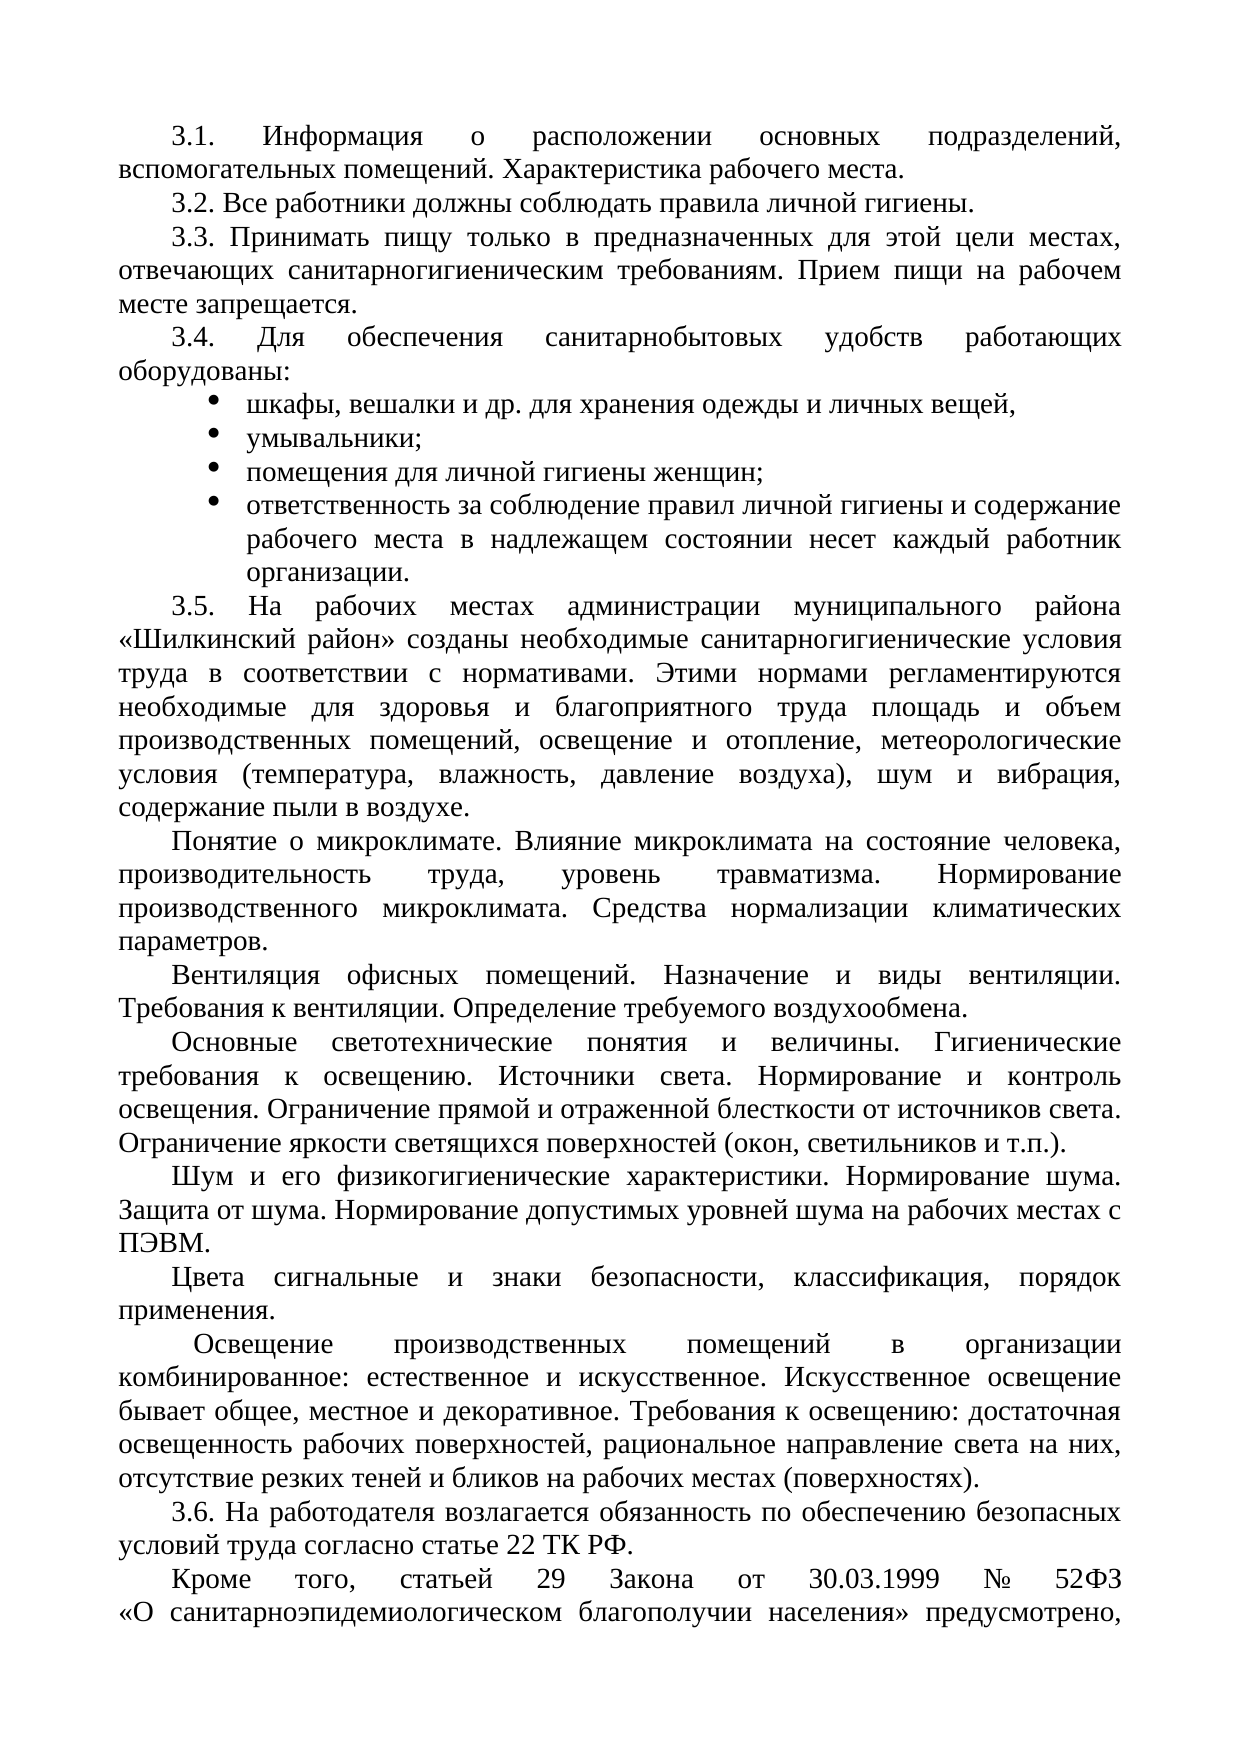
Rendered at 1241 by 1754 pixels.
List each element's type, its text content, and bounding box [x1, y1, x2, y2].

text 3.1. Информация о расположении основных подразделений, вспомогательных помещений. Характеристика рабочего места. [118, 118, 1122, 185]
text Шум и его физико­гигиенические характеристики. Нормирование шума. Защита от шума. Нормирование допустимых уровней шума на рабочих местах с ПЭВМ. [118, 1158, 1122, 1259]
text 3.4. Для обеспечения санитарно­бытовых удобств работающих оборудованы: [118, 319, 1122, 386]
text Цвета сигнальные и знаки безопасности, классификация, порядок применения. [118, 1259, 1122, 1326]
list шкафы, вешалки и др. для хранения одежды и личных вещей, [209, 386, 1122, 420]
text 3.2. Все работники должны соблюдать правила личной гигиены. [118, 185, 1122, 219]
text 3.6. На работодателя возлагается обязанность по обеспечению безопасных условий труда согласно статье 22 ТК РФ. [118, 1494, 1122, 1561]
text Основные светотехнические понятия и величины. Гигиенические требования к освещению. Источники света. Нормирование и контроль освещения. Ограничение прямой и отраженной блесткости от источников света. Ограничение яркости светящихся поверхностей (окон, светильников и т.п.). [118, 1024, 1122, 1158]
text 3.3. Принимать пищу только в предназначенных для этой цели местах, отвечающих санитарно­гигиеническим требованиям. Прием пищи на рабочем месте запрещается. [118, 219, 1122, 319]
list ответственность за соблюдение правил личной гигиены и содержание рабочего места в надлежащем состоянии несет каждый работник организации. [209, 487, 1122, 588]
list умывальники; [209, 420, 1122, 454]
text Вентиляция офисных помещений. Назначение и виды вентиляции. Требования к вентиляции. Определение требуемого воздухообмена. [118, 957, 1122, 1024]
text Освещение производственных помещений в организации комбинированное: естественное и искусственное. Искусственное освещение бывает общее, местное и декоративное. Требования к освещению: достаточная освещенность рабочих поверхностей, рациональное направление света на них, отсутствие резких теней и бликов на рабочих местах (поверхностях). [118, 1326, 1122, 1494]
text 3.5. На рабочих местах администрации муниципального района «Шилкинский район» созданы необходимые санитарно­гигиенические условия труда в соответствии с нормативами. Этими нормами регламентируются необходимые для здоровья и благоприятного труда площадь и объем производственных помещений, освещение и отопление, метеорологические условия (температура, влажность, давление воздуха), шум и вибрация, содержание пыли в воздухе. [118, 588, 1122, 823]
text Понятие о микроклимате. Влияние микроклимата на состояние человека, производительность труда, уровень травматизма. Нормирование производственного микроклимата. Средства нормализации климатических параметров. [118, 823, 1122, 957]
list помещения для личной гигиены женщин; [209, 454, 1122, 487]
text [118, 1561, 1122, 1628]
